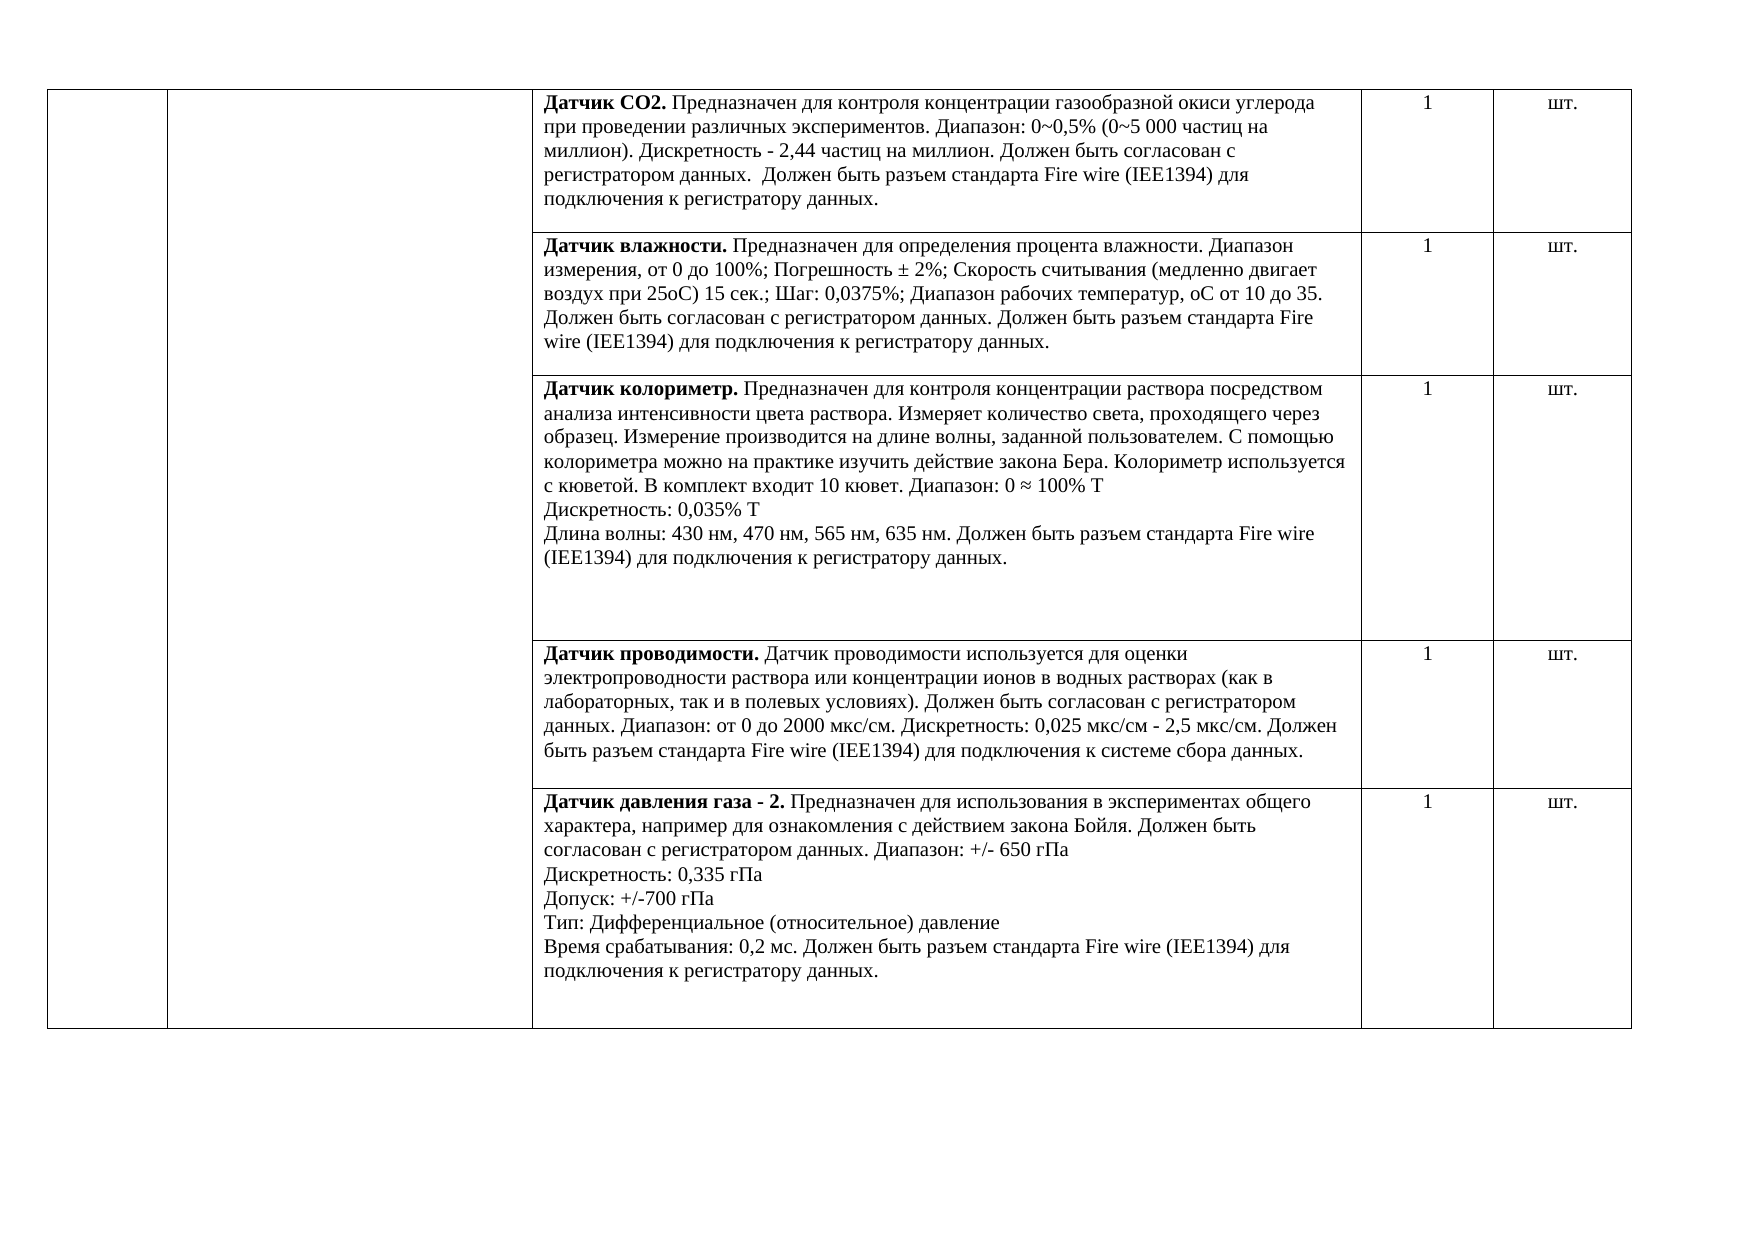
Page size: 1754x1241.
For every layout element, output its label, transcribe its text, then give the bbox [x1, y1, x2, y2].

table_cell 1 [1362, 376, 1493, 640]
table_cell Датчик давления газа - 2. Предназначен для использования в экспериментах общего характера, например для ознакомления с действием закона Бойля. Должен быть согласован с регистратором данных. Диапазон: +/- 650 гПа Дискретность: 0,335 гПа Допуск: +/-700 гПа Тип: Дифференциальное (относительное) давление Время срабатывания: 0,2 мс. Должен быть разъем стандарта Fire wire (IEE1394) для подключения к регистратору данных. [533, 789, 1361, 1028]
table_cell Датчик колориметр. Предназначен для контроля концентрации раствора посредством анализа интенсивности цвета раствора. Измеряет количество света, проходящего через образец. Измерение производится на длине волны, заданной пользователем. С помощью колориметра можно на практике изучить действие закона Бера. Колориметр используется с кюветой. В комплект входит 10 кювет. Диапазон: 0 ≈ 100% Т Дискретность: 0,035% Т Длина волны: 430 нм, 470 нм, 565 нм, 635 нм. Должен быть разъем стандарта Fire wire (IEE1394) для подключения к регистратору данных. [533, 376, 1361, 640]
table_cell 1 [1362, 90, 1493, 232]
table_cell Датчик проводимости. Датчик проводимости используется для оценки электропроводности раствора или концентрации ионов в водных растворах (как в лабораторных, так и в полевых условиях). Должен быть согласован с регистратором данных. Диапазон: от 0 до 2000 мкс/см. Дискретность: 0,025 мкс/см - 2,5 мкс/см. Должен быть разъем стандарта Fire wire (IEE1394) для подключения к системе сбора данных. [533, 641, 1361, 788]
table_cell Датчик CO2. Предназначен для контроля концентрации газообразной окиси углерода при проведении различных экспериментов. Диапазон: 0~0,5% (0~5 000 частиц на миллион). Дискретность - 2,44 частиц на миллион. Должен быть согласован с регистратором данных. Должен быть разъем стандарта Fire wire (IEE1394) для подключения к регистратору данных. [533, 90, 1361, 232]
table_cell Датчик влажности. Предназначен для определения процента влажности. Диапазон измерения, от 0 до 100%; Погрешность ± 2%; Скорость считывания (медленно двигает воздух при 25оС) 15 сек.; Шаг: 0,0375%; Диапазон рабочих температур, оС от 10 до 35. Должен быть согласован с регистратором данных. Должен быть разъем стандарта Fire wire (IEE1394) для подключения к регистратору данных. [533, 233, 1361, 375]
table_cell шт. [1494, 376, 1631, 640]
table_cell шт. [1494, 789, 1631, 1028]
table_cell 1 [1362, 641, 1493, 788]
table_cell шт. [1494, 233, 1631, 375]
table_cell 1 [1362, 789, 1493, 1028]
table_cell шт. [1494, 90, 1631, 232]
table_cell шт. [1494, 641, 1631, 788]
table_cell 1 [1362, 233, 1493, 375]
